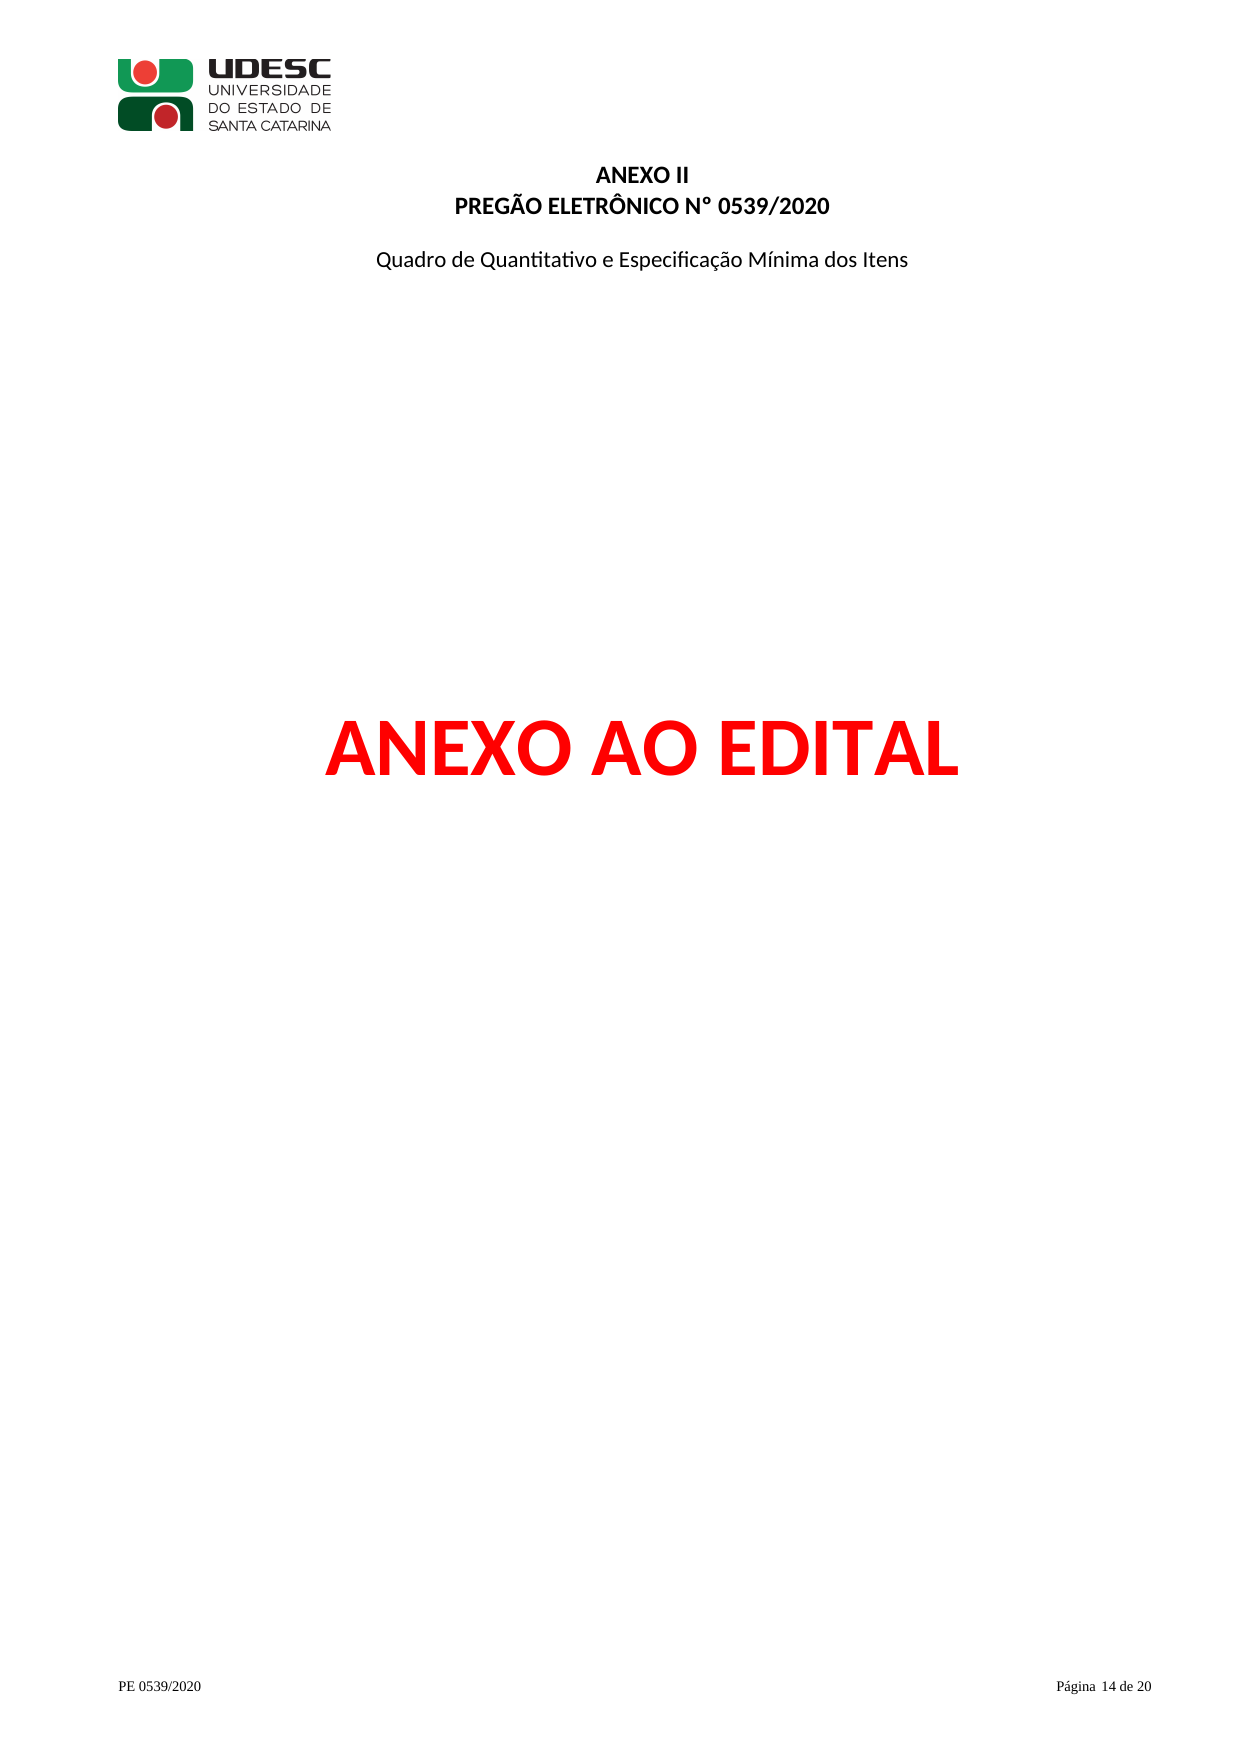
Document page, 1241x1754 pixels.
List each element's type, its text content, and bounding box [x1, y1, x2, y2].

text ANEXO AO EDITAL [118, 695, 1166, 797]
text Quadro de Quantitativo e Especificação Mínima dos Itens [118, 248, 1166, 273]
text ANEXO II [118, 159, 1166, 190]
text PREGÃO ELETRÔNICO Nº 0539/2020 [118, 190, 1166, 220]
picture [118, 59, 331, 131]
